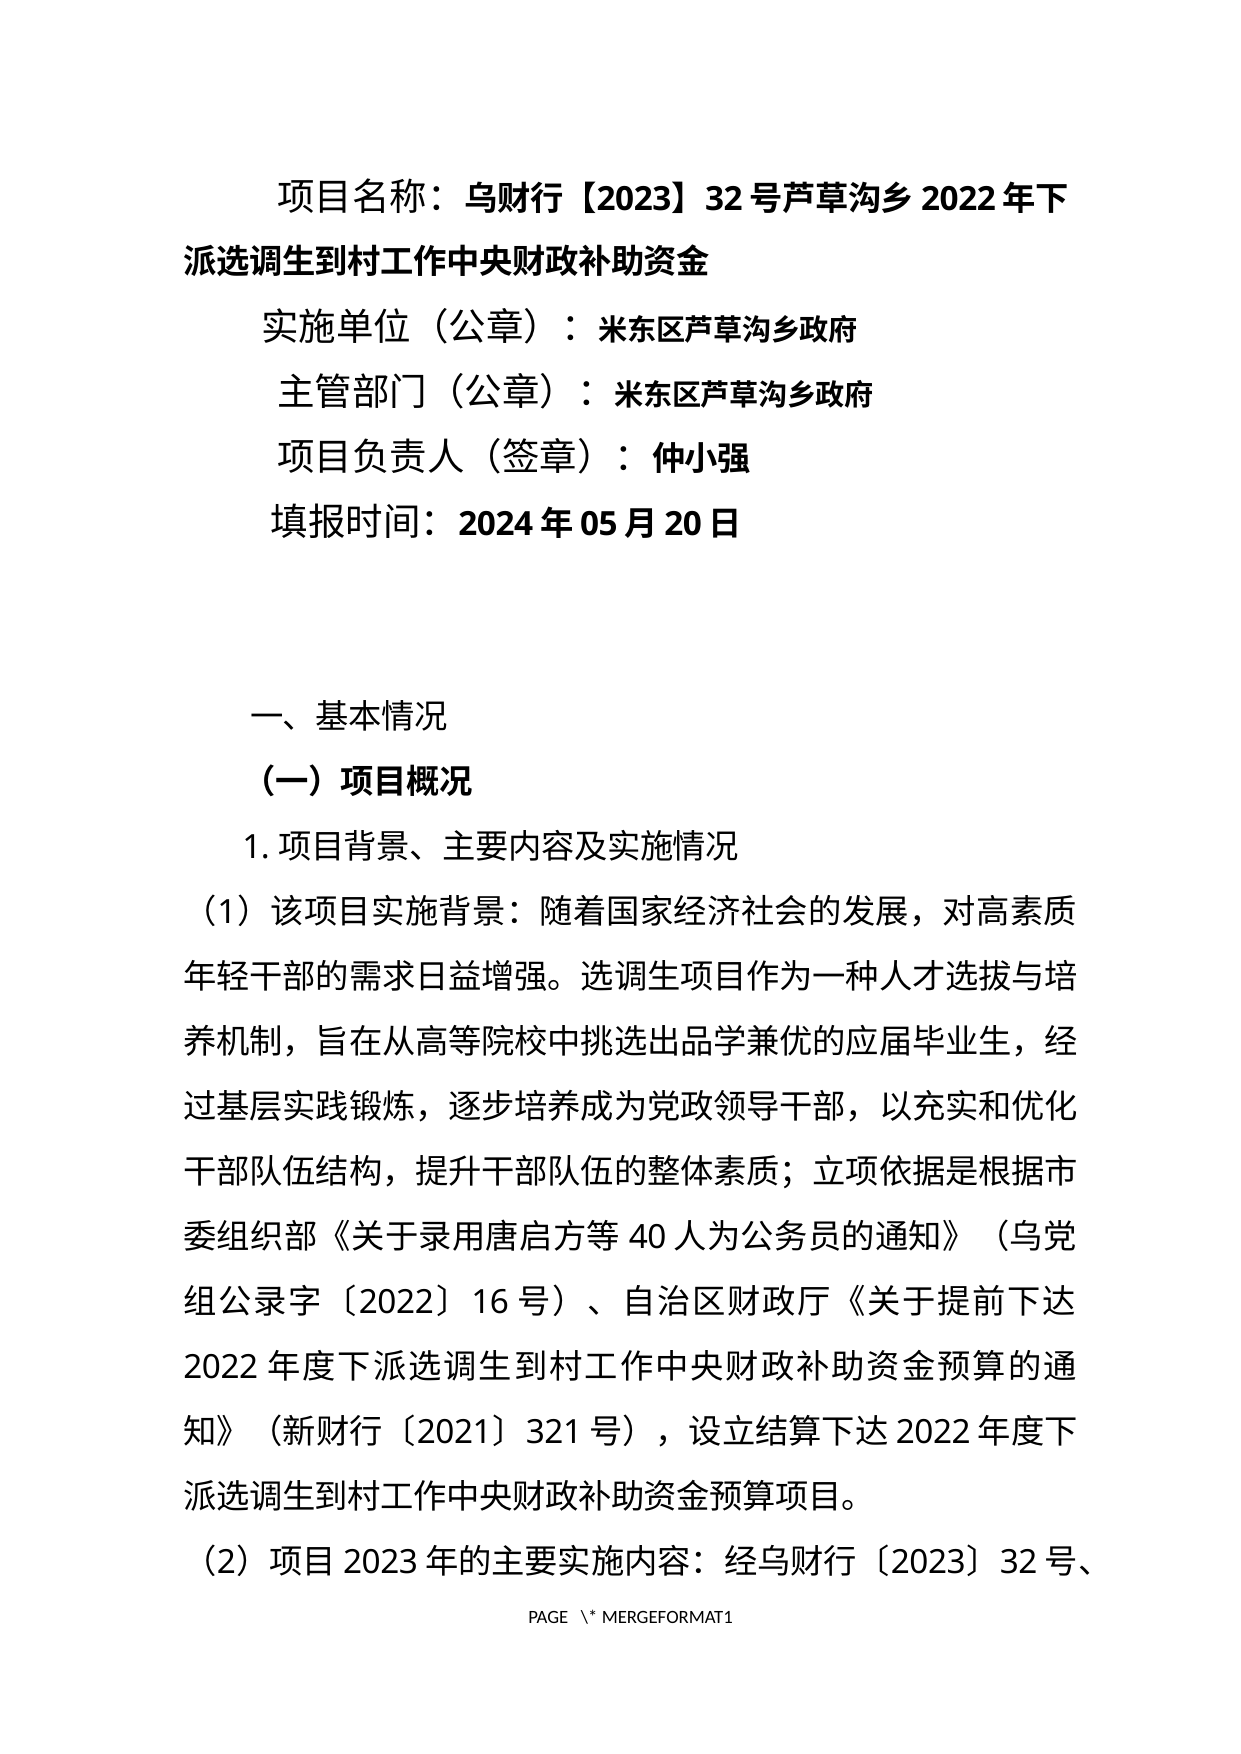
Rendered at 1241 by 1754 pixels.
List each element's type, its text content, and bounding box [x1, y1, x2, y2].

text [183, 812, 1078, 1592]
text 一、基本情况 [183, 682, 1078, 747]
text 项目负责人（签章）：仲小强 [183, 422, 1078, 487]
text （一）项目概况 [183, 747, 1078, 812]
text 项目名称：乌财行【2023】32号芦草沟乡2022年下派选调生到村工作中央财政补助资金 [183, 162, 1078, 292]
text 实施单位（公章）：米东区芦草沟乡政府 [183, 292, 1078, 357]
text 填报时间：2024年05月20日 [211, 487, 1078, 552]
text 主管部门（公章）：米东区芦草沟乡政府 [183, 357, 1078, 422]
